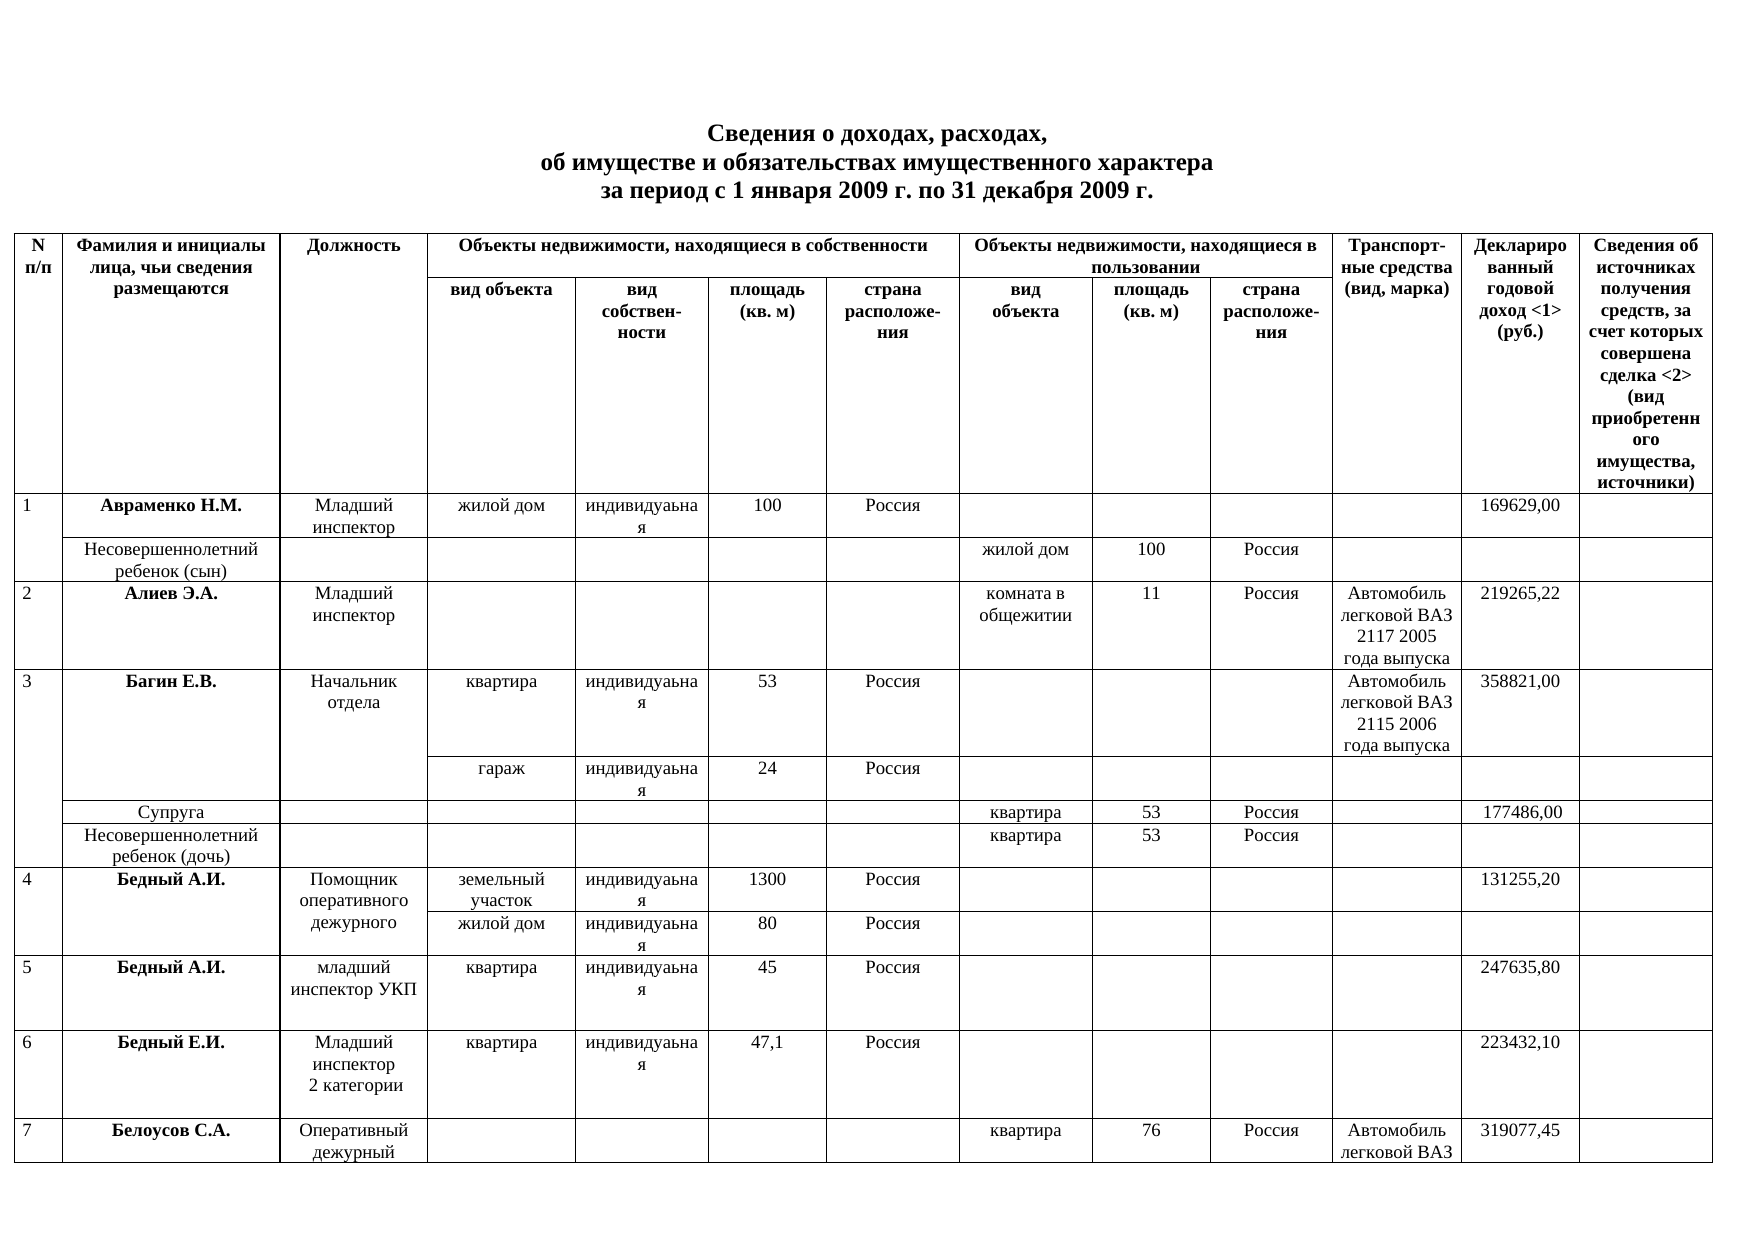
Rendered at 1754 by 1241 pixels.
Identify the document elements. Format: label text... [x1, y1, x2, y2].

table_cell Помощник оперативного дежурного [281, 868, 427, 955]
table_header Сведения об источниках получения средств, за счет которых совершена сделка <2> (вид приобретенного имущества, источники) [1580, 234, 1712, 493]
table_cell Бедный Е.И. [63, 1031, 279, 1118]
table_cell [1093, 956, 1210, 1030]
table_cell [1211, 912, 1332, 955]
table_cell 6 [15, 1031, 62, 1118]
table_cell [827, 824, 959, 867]
table_cell [1093, 912, 1210, 955]
table_cell [1462, 912, 1579, 955]
table_cell [1333, 494, 1461, 537]
table_cell [1462, 824, 1579, 867]
table_cell [1580, 801, 1712, 823]
table_cell Бедный А.И. [63, 868, 279, 955]
table_cell [576, 824, 708, 867]
table_cell [827, 538, 959, 581]
table_header Объекты недвижимости, находящиеся в пользовании [960, 234, 1332, 277]
table_cell [1580, 956, 1712, 1030]
table_cell [576, 801, 708, 823]
table_cell [1580, 582, 1712, 668]
table_cell [428, 824, 575, 867]
table_cell [1580, 912, 1712, 955]
table_cell 80 [709, 912, 826, 955]
table_cell [709, 801, 826, 823]
table_cell [1580, 1031, 1712, 1118]
table_cell [428, 801, 575, 823]
table_cell индивидуаьная [576, 494, 708, 537]
table_cell [1211, 757, 1332, 800]
table_cell [1093, 868, 1210, 911]
table_cell страна расположе-ния [1211, 278, 1332, 493]
table_cell Багин Е.В. [63, 670, 279, 800]
table_cell [281, 824, 427, 867]
table_cell Супруга [63, 801, 279, 823]
table_cell Россия [1211, 824, 1332, 867]
table_cell [827, 582, 959, 668]
table_cell 24 [709, 757, 826, 800]
table_cell комната в общежитии [960, 582, 1092, 668]
table_cell [576, 582, 708, 668]
table_cell вид объекта [428, 278, 575, 493]
table_cell [960, 868, 1092, 911]
table_cell [1580, 757, 1712, 800]
table_cell [1333, 868, 1461, 911]
table_cell [1093, 670, 1210, 756]
table_cell квартира [960, 1119, 1092, 1162]
text за период с 1 января 2009 г. по 31 декабря 2009 г. [29, 176, 1724, 204]
table_cell Россия [827, 1031, 959, 1118]
table_cell [1333, 801, 1461, 823]
table_cell площадь (кв. м) [1093, 278, 1210, 493]
table_cell [1580, 868, 1712, 911]
table_cell [281, 538, 427, 581]
table_cell [1333, 912, 1461, 955]
table_cell Россия [827, 757, 959, 800]
table_cell [709, 824, 826, 867]
table_cell Начальник отдела [281, 670, 427, 800]
table_cell Младший инспектор 2 категории [281, 1031, 427, 1118]
table_cell 219265,22 [1462, 582, 1579, 668]
table_header Фамилия и инициалы лица, чьи сведения размещаются [63, 234, 279, 493]
table_cell [428, 538, 575, 581]
table_cell [1580, 538, 1712, 581]
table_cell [1333, 1119, 1461, 1162]
table_cell индивидуаьная [576, 1031, 708, 1118]
table_cell [709, 538, 826, 581]
table_cell 169629,00 [1462, 494, 1579, 537]
table_cell квартира [428, 956, 575, 1030]
table_cell Авраменко Н.М. [63, 494, 279, 537]
table_cell 131255,20 [1462, 868, 1579, 911]
table_cell [1333, 1031, 1461, 1118]
table_cell жилой дом [428, 912, 575, 955]
table_cell [1211, 868, 1332, 911]
table_cell вид собствен-ности [576, 278, 708, 493]
table_cell Младший инспектор [281, 582, 427, 668]
table_cell [576, 538, 708, 581]
table_cell 100 [709, 494, 826, 537]
table_cell 47,1 [709, 1031, 826, 1118]
table_cell [1211, 956, 1332, 1030]
table_cell [1580, 824, 1712, 867]
table_cell [960, 670, 1092, 756]
table_cell [1211, 1031, 1332, 1118]
table_cell квартира [960, 801, 1092, 823]
table_cell 4 [15, 868, 62, 955]
table_cell [960, 494, 1092, 537]
table_cell Россия [827, 956, 959, 1030]
table_cell [428, 582, 575, 668]
table_cell индивидуаьная [576, 670, 708, 756]
table_cell вид объекта [960, 278, 1092, 493]
table_cell [1093, 1031, 1210, 1118]
table_cell 1 [15, 494, 62, 581]
table_cell 7 [15, 1119, 62, 1162]
table_cell [709, 582, 826, 668]
table_cell [1462, 757, 1579, 800]
table_cell [1580, 670, 1712, 756]
table_header Должность [281, 234, 427, 493]
text об имуществе и обязательствах имущественного характера [29, 147, 1724, 176]
table_cell 53 [1093, 801, 1210, 823]
table_cell [1462, 538, 1579, 581]
table_cell 45 [709, 956, 826, 1030]
table_cell 100 [1093, 538, 1210, 581]
table_cell Россия [1211, 1119, 1332, 1162]
table_cell индивидуаьная [576, 868, 708, 911]
table_cell жилой дом [428, 494, 575, 537]
table_cell индивидуаьная [576, 912, 708, 955]
table_cell гараж [428, 757, 575, 800]
table_cell квартира [428, 1031, 575, 1118]
table_cell Россия [827, 670, 959, 756]
table_cell Бедный А.И. [63, 956, 279, 1030]
table_header Транспорт-ные средства (вид, марка) [1333, 234, 1461, 493]
table_cell [827, 801, 959, 823]
table_cell [1580, 494, 1712, 537]
table_cell квартира [960, 824, 1092, 867]
table_cell 53 [709, 670, 826, 756]
table_cell Россия [827, 868, 959, 911]
table_cell 11 [1093, 582, 1210, 668]
table_cell Автомобиль легковой ВАЗ 2117 2005 года выпуска [1333, 582, 1461, 668]
table_cell [1580, 1119, 1712, 1162]
table_cell Несовершеннолетний ребенок (дочь) [63, 824, 279, 867]
table_cell 319077,45 [1462, 1119, 1579, 1162]
table_cell площадь (кв. м) [709, 278, 826, 493]
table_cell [281, 1119, 427, 1162]
table_cell индивидуаьная [576, 757, 708, 800]
table_cell [1333, 757, 1461, 800]
table_cell младший инспектор УКП [281, 956, 427, 1030]
table_cell 5 [15, 956, 62, 1030]
table_cell 3 [15, 670, 62, 867]
table_cell земельный участок [428, 868, 575, 911]
table_cell 2 [15, 582, 62, 668]
table_cell [428, 1119, 575, 1162]
table_cell жилой дом [960, 538, 1092, 581]
table_cell Россия [1211, 538, 1332, 581]
table_cell Алиев Э.А. [63, 582, 279, 668]
table_cell 358821,00 [1462, 670, 1579, 756]
table_cell Россия [827, 912, 959, 955]
table_cell 247635,80 [1462, 956, 1579, 1030]
table_cell [1211, 670, 1332, 756]
table_header Декларированный годовой доход <1> (руб.) [1462, 234, 1579, 493]
table_cell [281, 801, 427, 823]
table_cell [1093, 757, 1210, 800]
table_cell 177486,00 [1462, 801, 1579, 823]
table_cell [960, 912, 1092, 955]
table_cell [1211, 494, 1332, 537]
table_cell [709, 1119, 826, 1162]
table_cell [960, 956, 1092, 1030]
table_cell [1333, 956, 1461, 1030]
table_cell квартира [428, 670, 575, 756]
table_cell Автомобиль легковой ВАЗ 2115 2006 года выпуска [1333, 670, 1461, 756]
table_cell 1300 [709, 868, 826, 911]
table_header Объекты недвижимости, находящиеся в собственности [428, 234, 959, 277]
table_cell [960, 1031, 1092, 1118]
table_cell индивидуаьная [576, 956, 708, 1030]
table_cell [827, 1119, 959, 1162]
table_header N п/п [15, 234, 62, 493]
table_cell [960, 757, 1092, 800]
table_cell Россия [1211, 801, 1332, 823]
table_cell [1333, 538, 1461, 581]
table_cell 76 [1093, 1119, 1210, 1162]
table_cell [1093, 494, 1210, 537]
table_cell страна расположе-ния [827, 278, 959, 493]
text Сведения о доходах, расходах, [29, 118, 1724, 147]
table_cell Россия [827, 494, 959, 537]
table_cell Россия [1211, 582, 1332, 668]
table_cell 223432,10 [1462, 1031, 1579, 1118]
table_cell [576, 1119, 708, 1162]
table_cell Младший инспектор [281, 494, 427, 537]
table_cell 53 [1093, 824, 1210, 867]
table_cell Белоусов С.А. [63, 1119, 279, 1162]
table_cell [1333, 824, 1461, 867]
table_cell Несовершеннолетний ребенок (сын) [63, 538, 279, 581]
